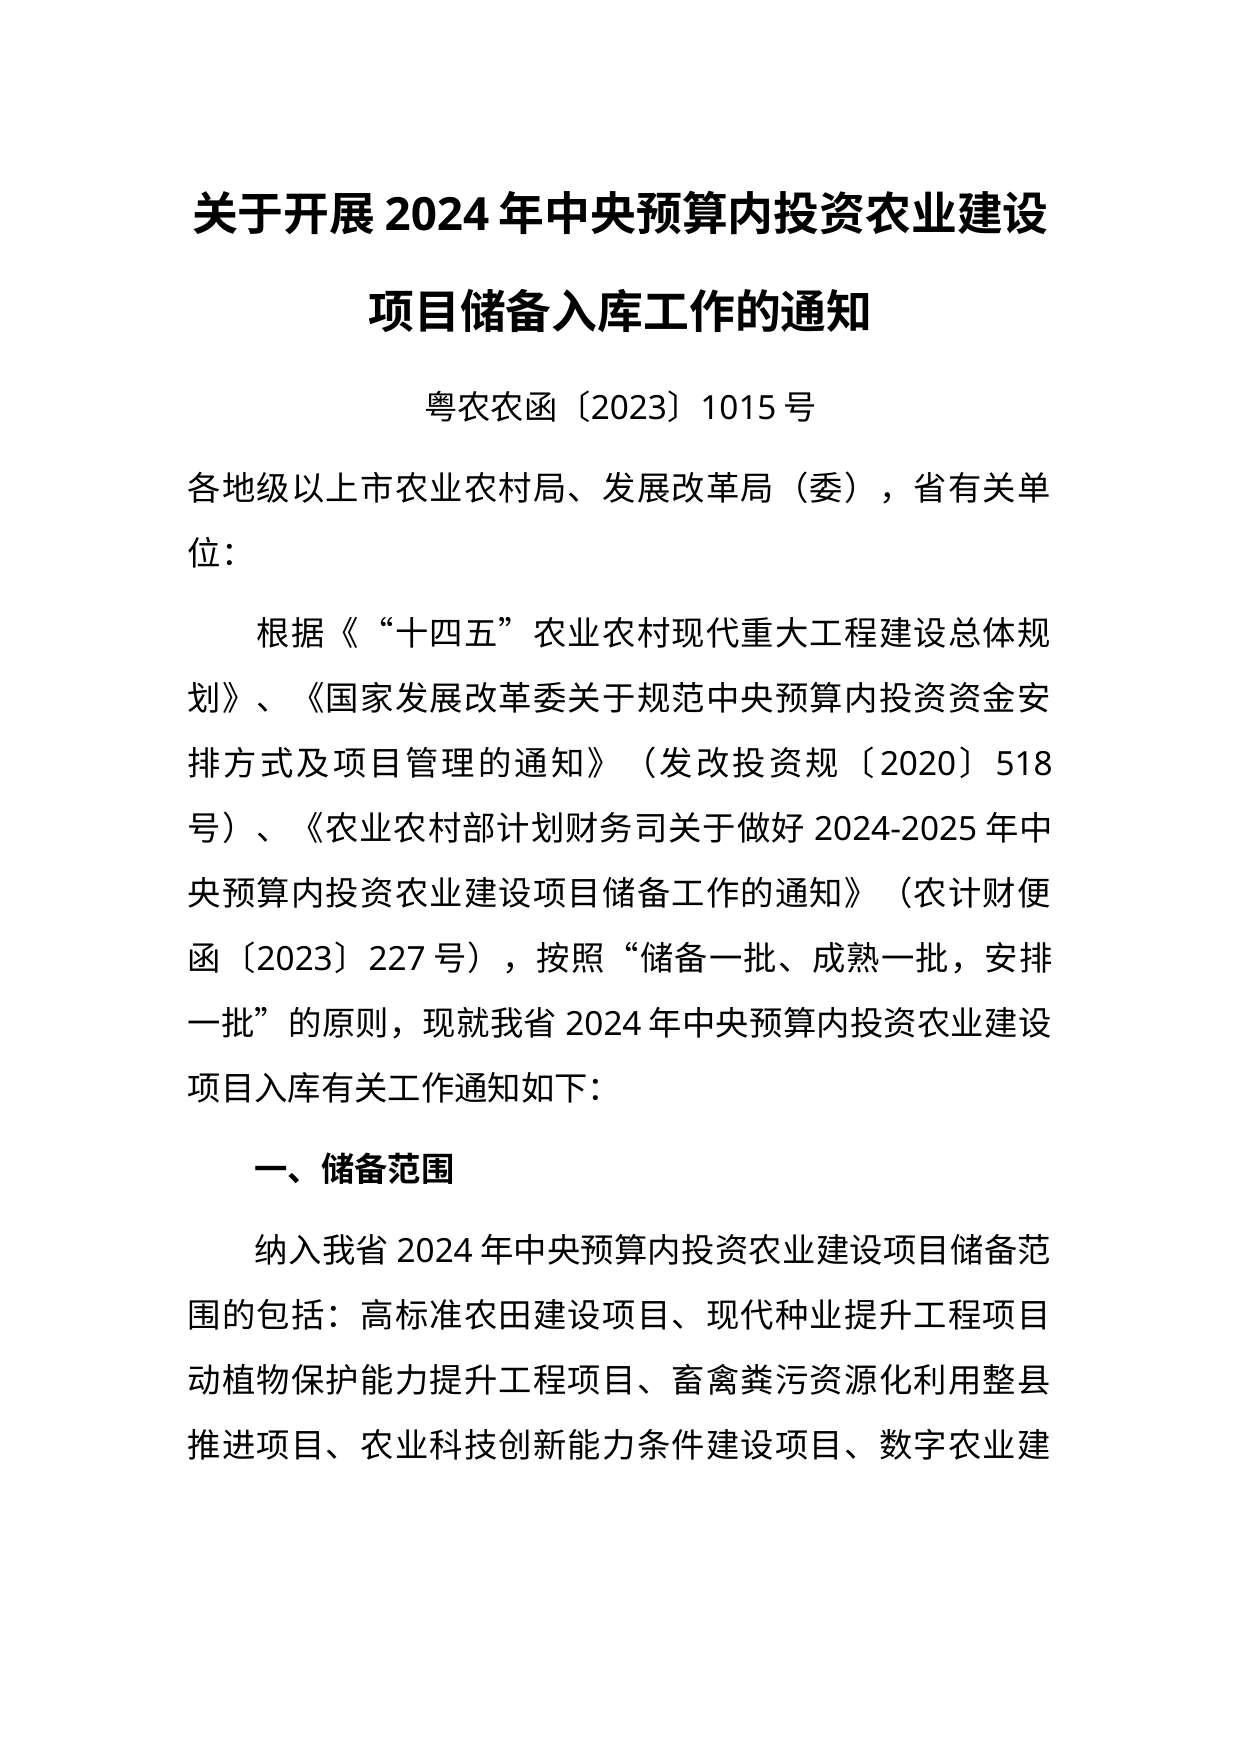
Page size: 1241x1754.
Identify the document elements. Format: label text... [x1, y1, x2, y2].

text 根据《“十四五”农业农村现代重大工程建设总体规划》、《国家发展改革委关于规范中央预算内投资资金安排方式及项目管理的通知》（发改投资规〔2020〕518号）、《农业农村部计划财务司关于做好2024-2025年中央预算内投资农业建设项目储备工作的通知》（农计财便函〔2023〕227号），按照“储备一批、成熟一批，安排一批”的原则，现就我省2024年中央预算内投资农业建设项目入库有关工作通知如下： [187, 599, 1053, 1119]
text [187, 1215, 1053, 1475]
text 一、储备范围 [187, 1134, 1053, 1199]
text 粤农农函〔2023〕1015号 [187, 373, 1053, 438]
text 各地级以上市农业农村局、发展改革局（委），省有关单位： [187, 453, 1053, 583]
subtitle 关于开展2024年中央预算内投资农业建设项目储备入库工作的通知 [187, 162, 1053, 357]
